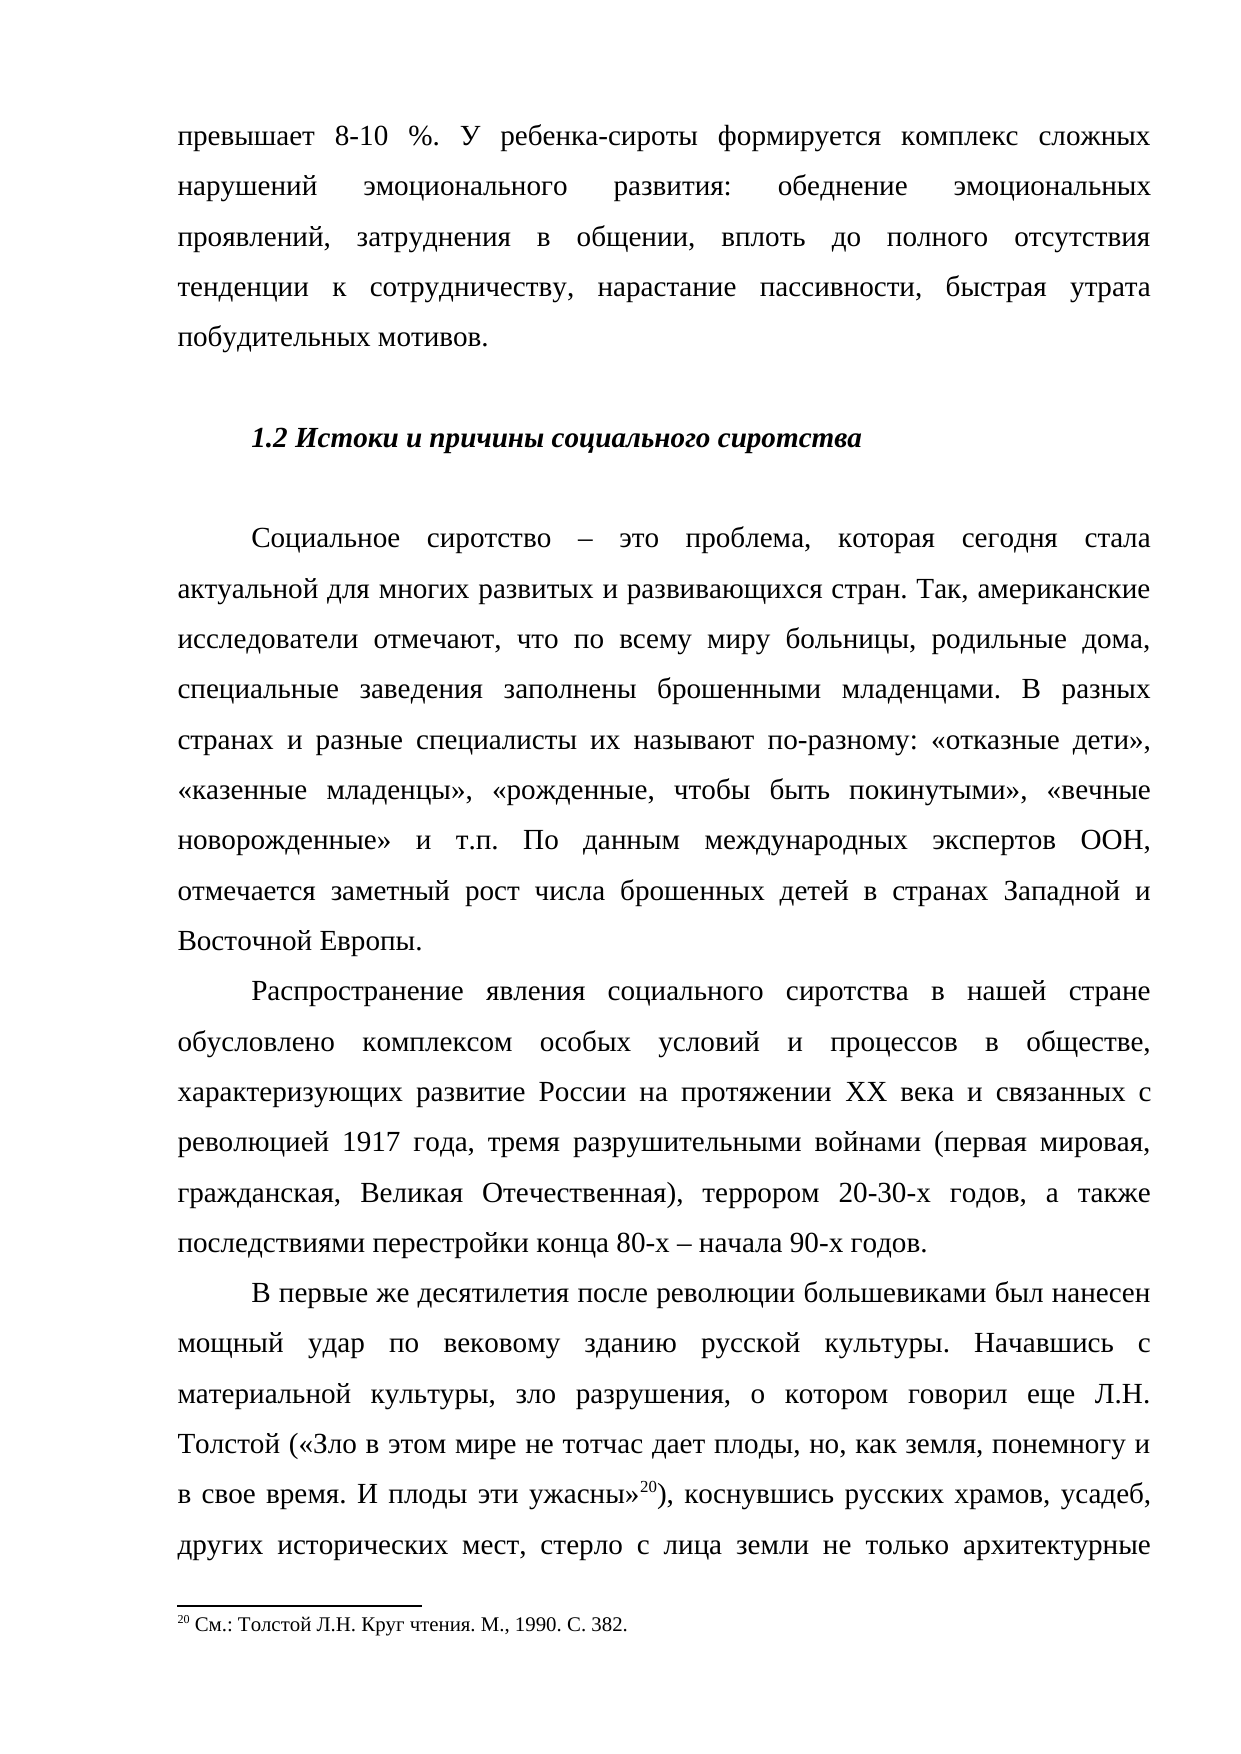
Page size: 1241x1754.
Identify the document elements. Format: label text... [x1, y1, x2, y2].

subtitle 1.2 Истоки и причины социального сиротства [177, 420, 1152, 453]
text Распространение явления социального сиротства в нашей стране обусловлено комплексом особых условий и процессов в обществе, характеризующих развитие России на протяжении XX века и связанных с революцией 1917 года, тремя разрушительными войнами (первая мировая, гражданская, Великая Отечественная), террором 20-30-х годов, а также последствиями перестройки конца 80-х – начала 90-х годов. [177, 973, 1152, 1258]
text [177, 1275, 1152, 1560]
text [177, 118, 1152, 353]
text Социальное сиротство – это проблема, которая сегодня стала актуальной для многих развитых и развивающихся стран. Так, американские исследователи отмечают, что по всему миру больницы, родильные дома, специальные заведения заполнены брошенными младенцами. В разных странах и разные специалисты их называют по-разному: «отказные дети», «казенные младенцы», «рожденные, чтобы быть покинутыми», «вечные новорожденные» и т.п. По данным международных экспертов ООН, отмечается заметный рост числа брошенных детей в странах Западной и Восточной Европы. [177, 521, 1152, 957]
